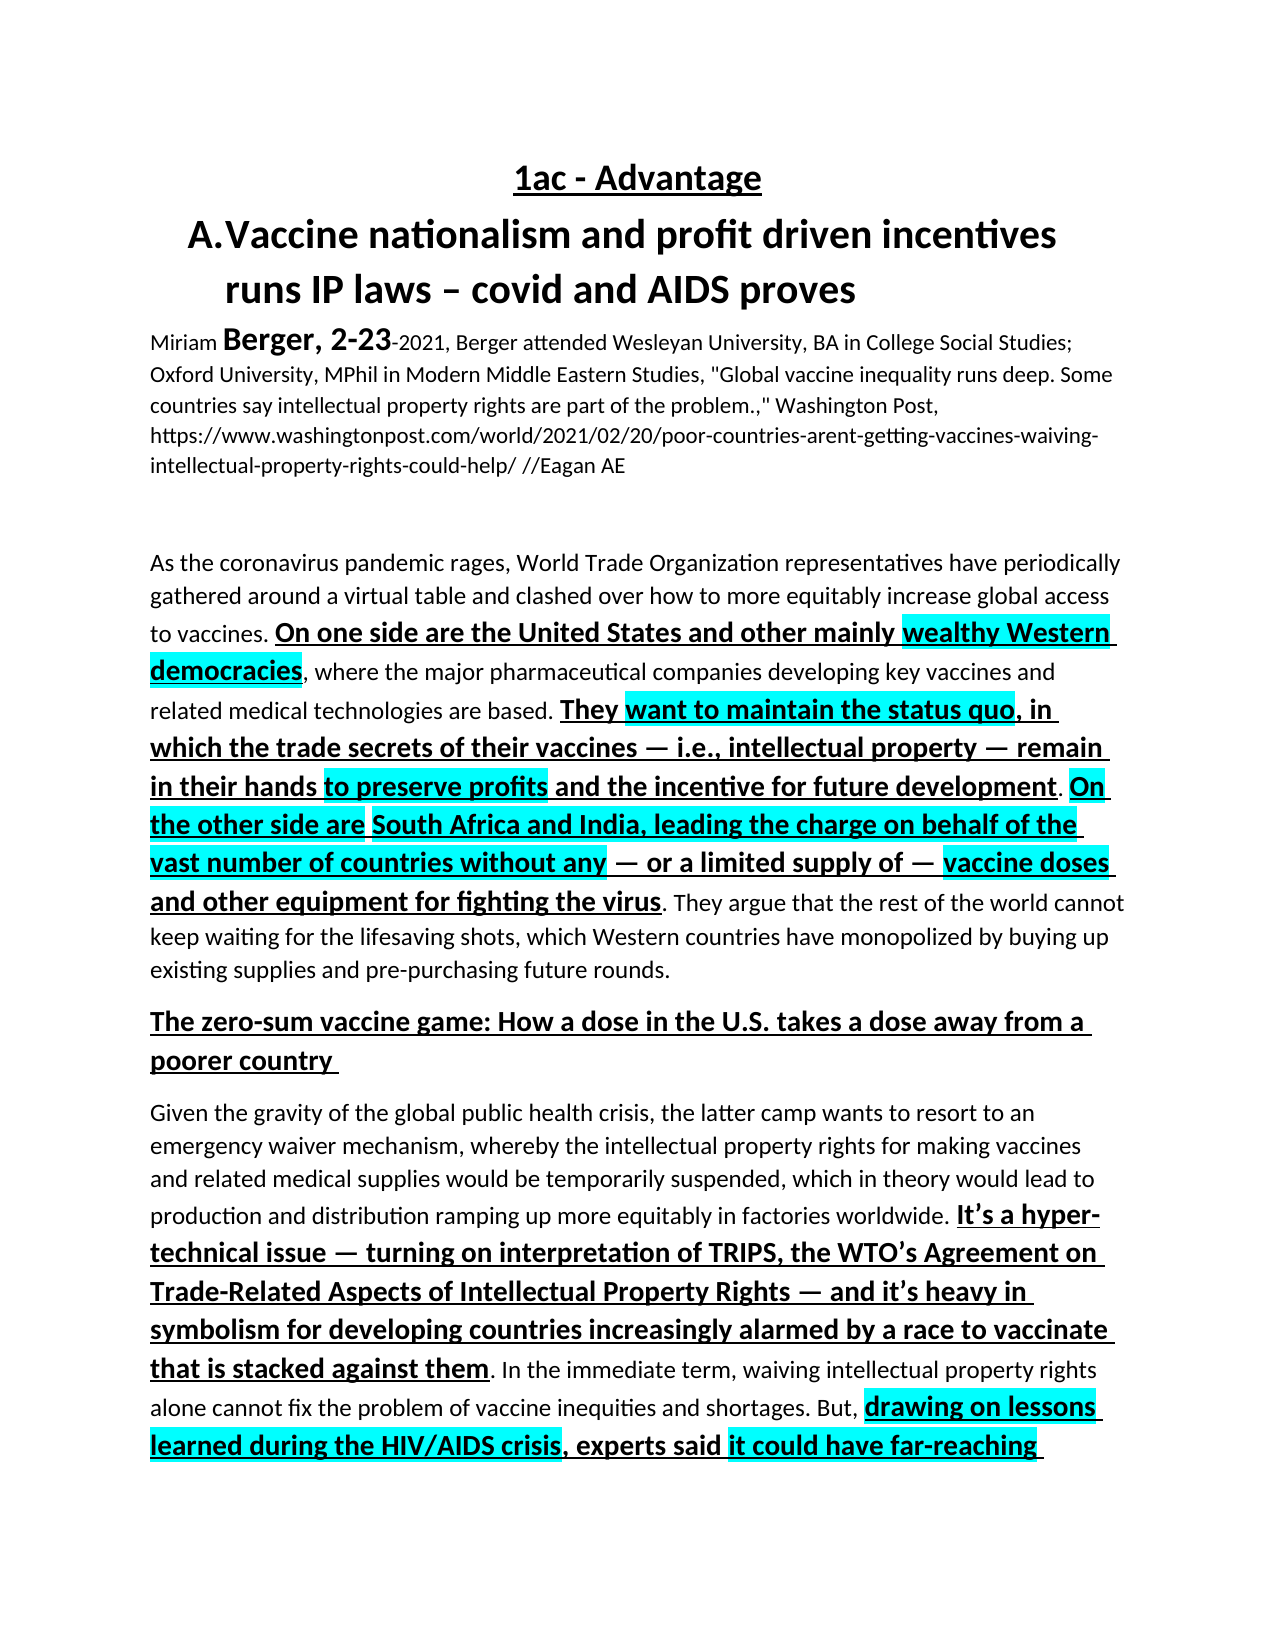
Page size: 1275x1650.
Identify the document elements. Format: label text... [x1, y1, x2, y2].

text Miriam Berger, 2-23-2021, Berger attended Wesleyan University, BA in College Social Studies; Oxford University, MPhil in Modern Middle Eastern Studies, "Global vaccine inequality runs deep. Some countries say intellectual property rights are part of the problem.," Washington Post, https://www.washingtonpost.com/world/2021/02/20/poor-countries-arent-getting-vaccines-waiving-intellectual-property-rights-could-help/ //Eagan AE [150, 318, 1125, 479]
subtitle 1ac - Advantage [150, 154, 1125, 200]
text As the coronavirus pandemic rages, World Trade Organization representatives have periodically gathered around a virtual table and clashed over how to more equitably increase global access to vaccines. On one side are the United States and other mainly wealthy Western democracies, where the major pharmaceutical companies developing key vaccines and related medical technologies are based. They want to maintain the status quo, in which the trade secrets of their vaccines — i.e., intellectual property — remain in their hands to preserve profits and the incentive for future development. On the other side are South Africa and India, leading the charge on behalf of the vast number of countries without any — or a limited supply of — vaccine doses and other equipment for fighting the virus. They argue that the rest of the world cannot keep waiting for the lifesaving shots, which Western countries have monopolized by buying up existing supplies and pre-purchasing future rounds. [150, 548, 1125, 984]
subtitle Vaccine nationalism and profit driven incentives runs IP laws – covid and AIDS proves [187, 208, 1125, 313]
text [150, 1097, 1125, 1462]
text The zero-sum vaccine game: How a dose in the U.S. takes a dose away from a poorer country [150, 1003, 1125, 1077]
